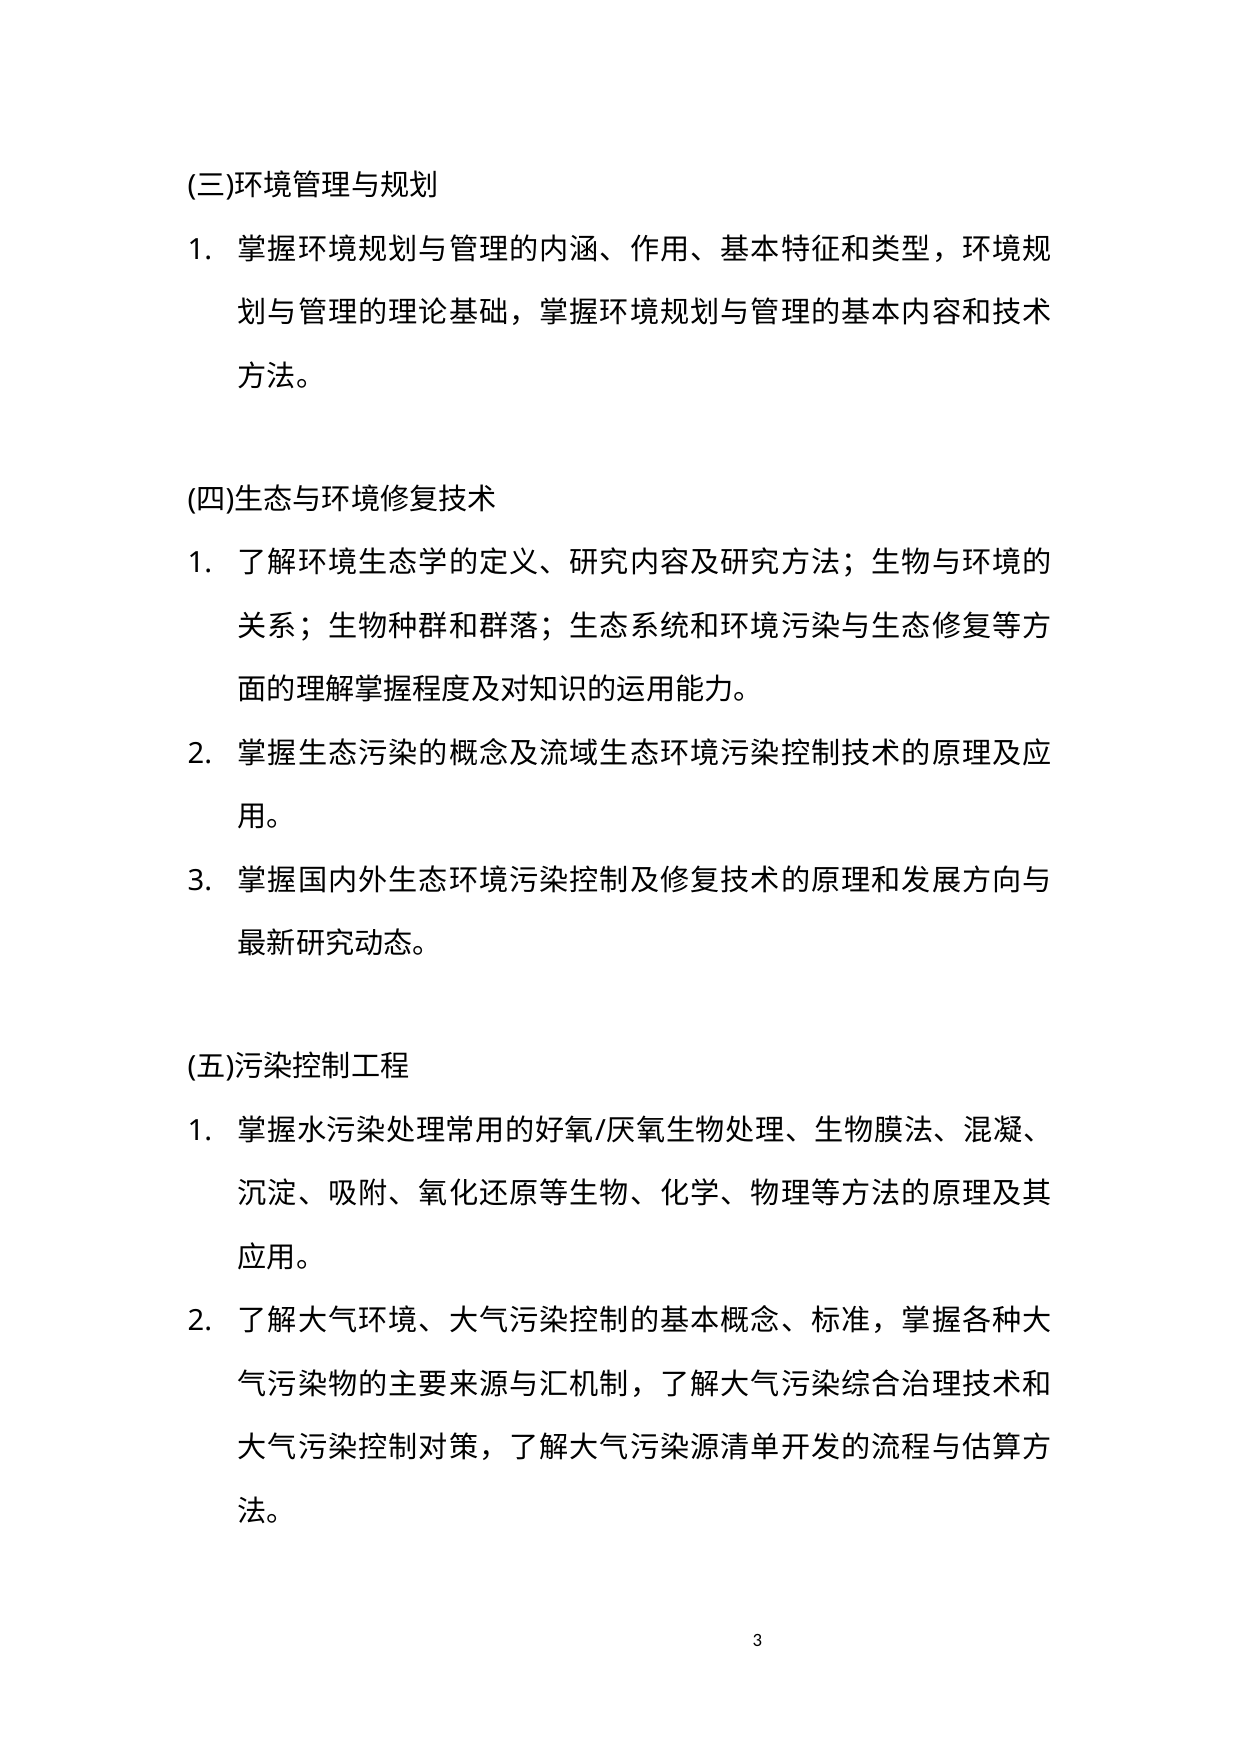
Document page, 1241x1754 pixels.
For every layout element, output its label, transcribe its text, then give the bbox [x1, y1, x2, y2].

list 掌握水污染处理常用的好氧/厌氧生物处理、生物膜法、混凝、沉淀、吸附、氧化还原等生物、化学、物理等方法的原理及其应用。 [187, 1106, 1053, 1276]
list 掌握国内外生态环境污染控制及修复技术的原理和发展方向与最新研究动态。 [187, 856, 1053, 962]
text (四)生态与环境修复技术 [187, 475, 1053, 518]
list 掌握生态污染的概念及流域生态环境污染控制技术的原理及应用。 [187, 729, 1053, 835]
list 了解环境生态学的定义、研究内容及研究方法；生物与环境的关系；生物种群和群落；生态系统和环境污染与生态修复等方面的理解掌握程度及对知识的运用能力。 [187, 539, 1053, 708]
list 掌握环境规划与管理的内涵、作用、基本特征和类型，环境规划与管理的理论基础，掌握环境规划与管理的基本内容和技术方法。 [187, 226, 1053, 395]
text (三)环境管理与规划 [187, 162, 1053, 204]
list 了解大气环境、大气污染控制的基本概念、标准，掌握各种大气污染物的主要来源与汇机制，了解大气污染综合治理技术和大气污染控制对策，了解大气污染源清单开发的流程与估算方法。 [187, 1297, 1053, 1529]
text (五)污染控制工程 [187, 1043, 1053, 1085]
